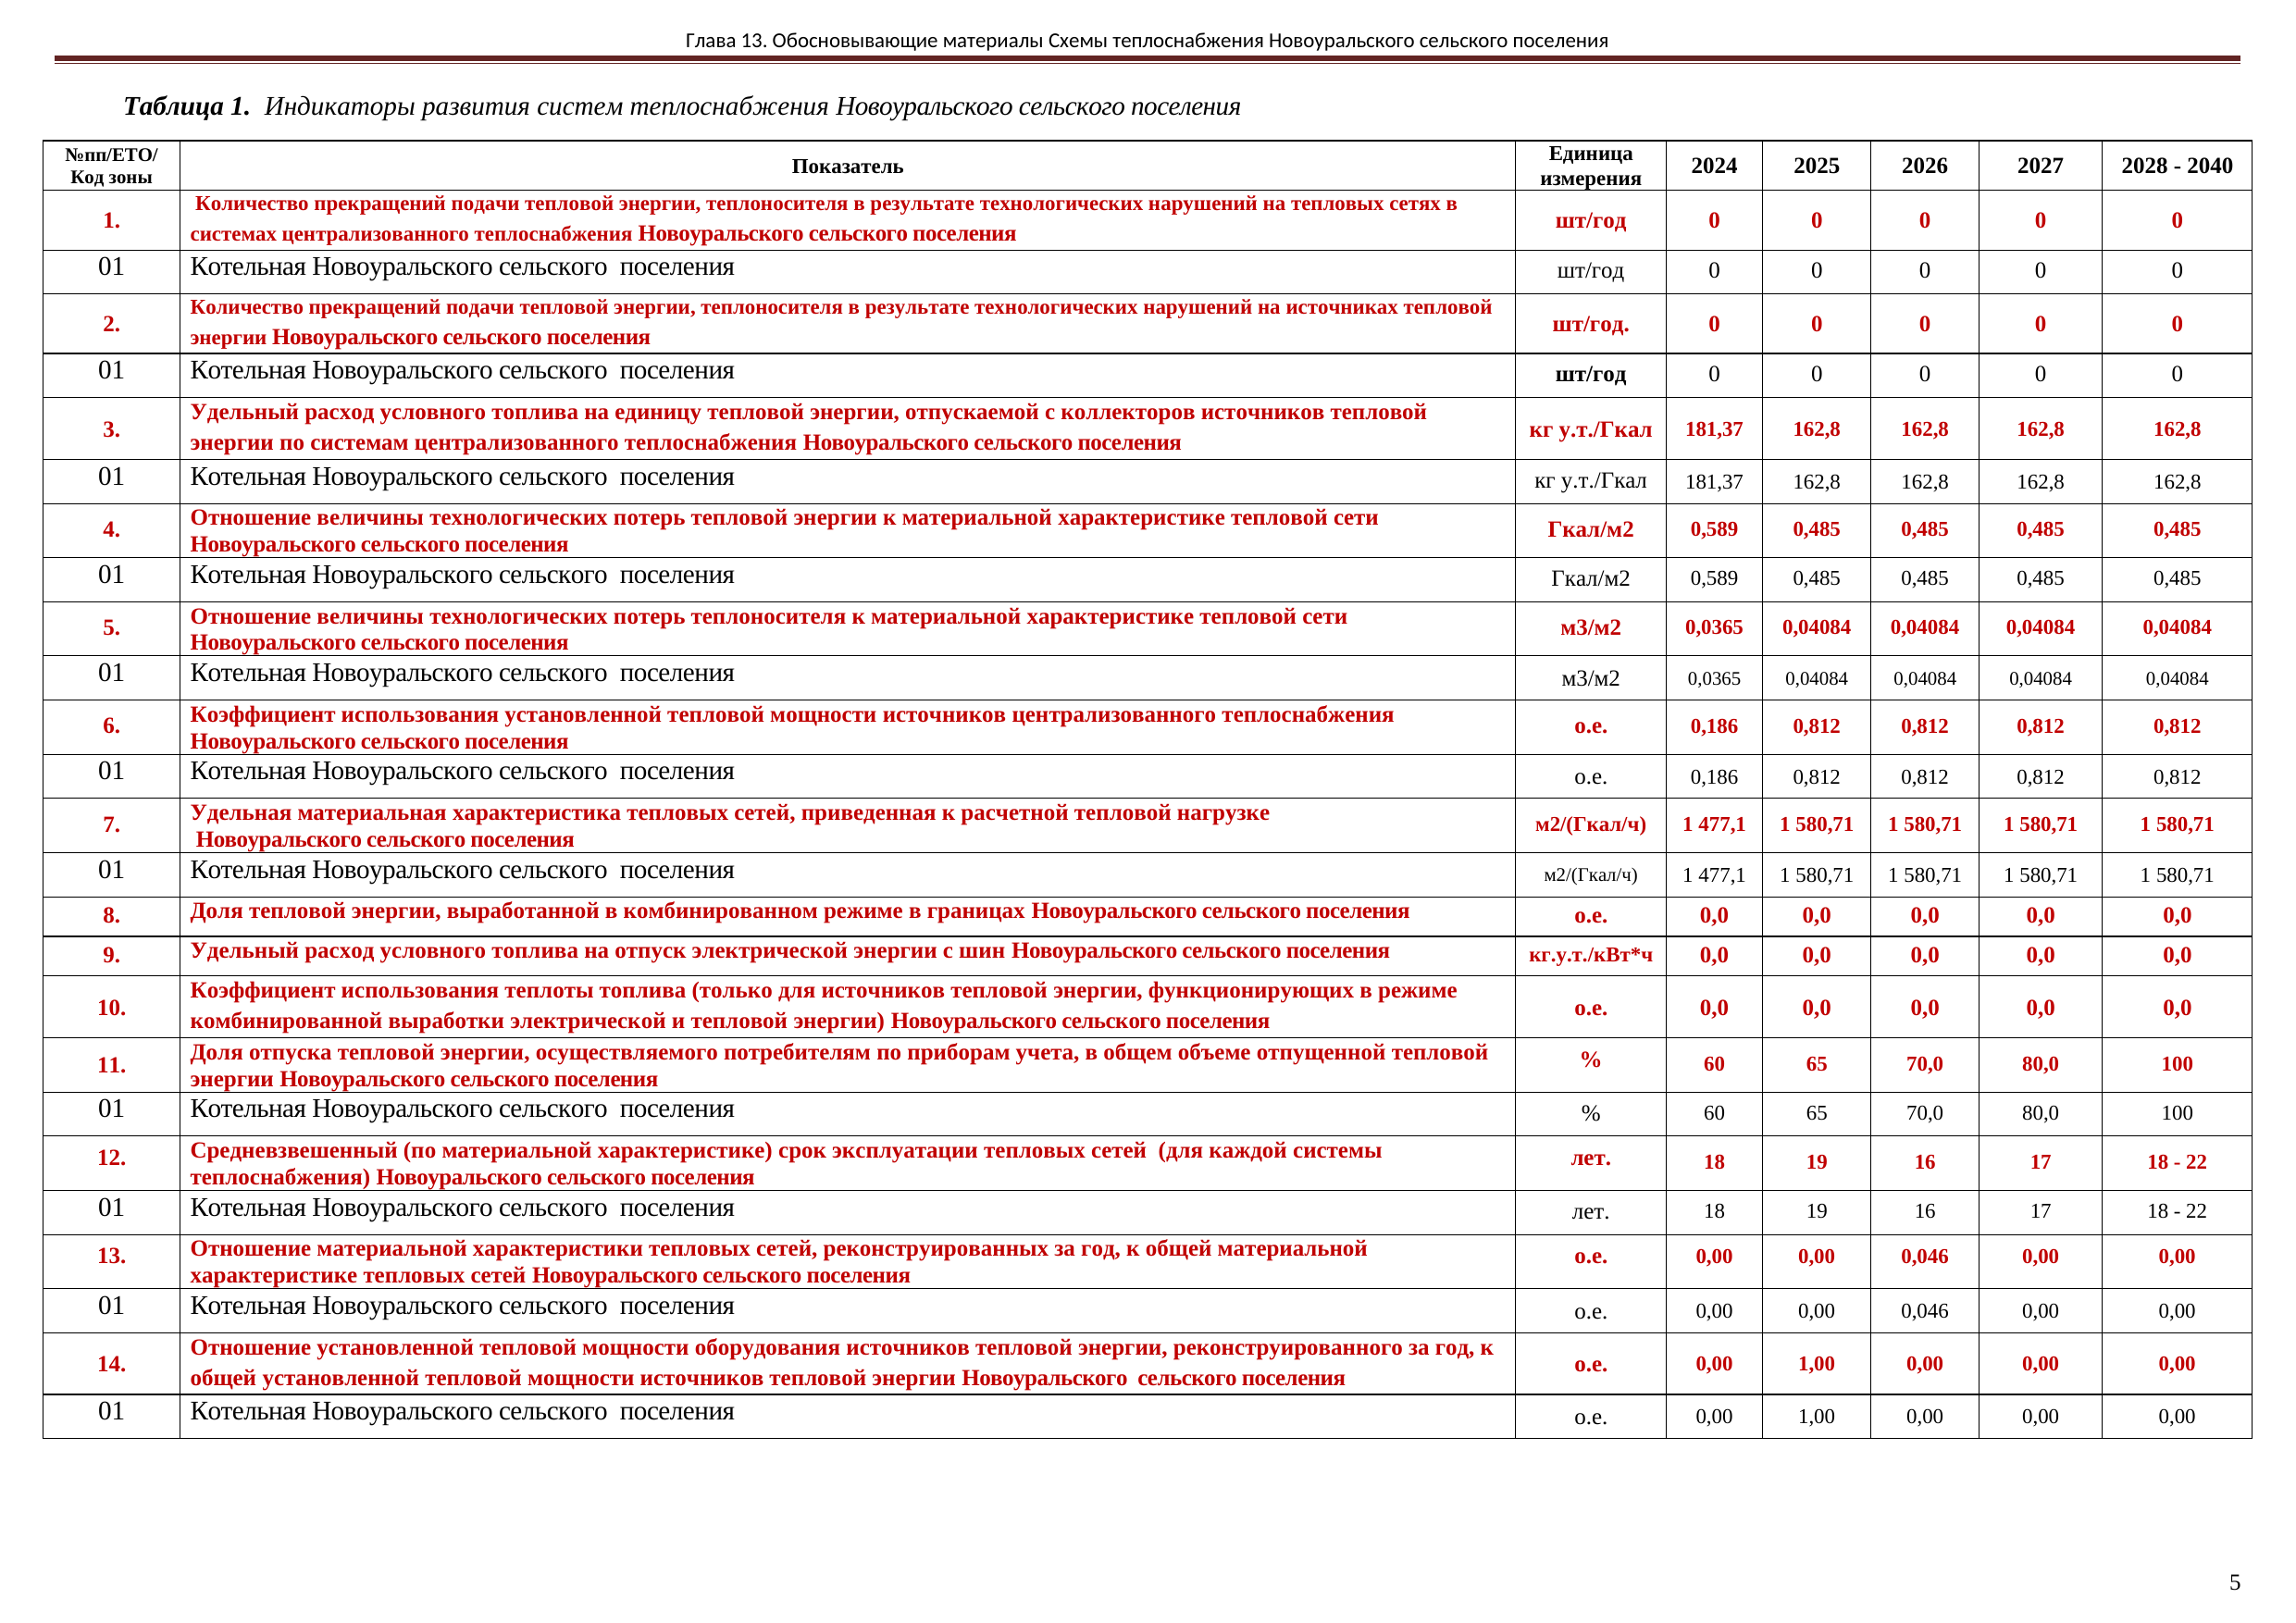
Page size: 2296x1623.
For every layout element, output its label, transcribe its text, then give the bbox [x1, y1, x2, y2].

table_cell 0,812 [1763, 755, 1870, 798]
table_cell 0,0 [1871, 976, 1979, 1037]
table_cell 0,186 [1667, 700, 1762, 753]
table_cell Котельная Новоуральского сельского поселения [180, 1395, 1515, 1438]
table_cell 0 [1763, 294, 1870, 353]
table_cell шт/год [1516, 251, 1666, 293]
table_cell 0,186 [1667, 755, 1762, 798]
table_cell 0,046 [1871, 1289, 1979, 1332]
table_cell Количество прекращений подачи тепловой энергии, теплоносителя в результате технологических нарушений на тепловых сетях в системах централизованного теплоснабжения Новоуральского сельского поселения [180, 191, 1515, 249]
table_cell лет. [1516, 1136, 1666, 1190]
table_cell 0,04084 [1871, 656, 1979, 700]
table_cell 0,485 [2103, 558, 2252, 601]
table_cell Удельный расход условного топлива на отпуск электрической энергии с шин Новоуральского сельского поселения [180, 937, 1515, 975]
table_cell Доля отпуска тепловой энергии, осуществляемого потребителям по приборам учета, в общем объеме отпущенной тепловой энергии Новоуральского сельского поселения [180, 1038, 1515, 1091]
table_cell 10. [43, 976, 180, 1037]
table_cell 181,37 [1667, 460, 1762, 502]
table_cell 100 [2103, 1038, 2252, 1091]
table_cell 0,0 [1667, 898, 1762, 935]
table_cell 1 477,1 [1667, 799, 1762, 852]
table_cell 162,8 [1980, 460, 2102, 502]
table_cell 0,04084 [1871, 602, 1979, 655]
table_cell 0,00 [1871, 1395, 1979, 1438]
table_cell 1 580,71 [1763, 799, 1870, 852]
table_cell Котельная Новоуральского сельского поселения [180, 1289, 1515, 1332]
table_cell м3/м2 [1516, 656, 1666, 700]
table_cell 11. [43, 1038, 180, 1091]
table_cell 60 [1667, 1093, 1762, 1135]
table_cell Количество прекращений подачи тепловой энергии, теплоносителя в результате технологических нарушений на источниках тепловой энергии Новоуральского сельского поселения [180, 294, 1515, 353]
table_cell о.е. [1516, 755, 1666, 798]
table_cell 01 [43, 853, 180, 896]
table_cell 16 [1871, 1136, 1979, 1190]
table_cell 01 [43, 354, 180, 397]
table_cell 19 [1763, 1136, 1870, 1190]
table_header 2027 [1980, 142, 2102, 190]
table_cell 0,00 [1980, 1289, 2102, 1332]
table_cell 01 [43, 460, 180, 502]
table_cell шт/год [1516, 191, 1666, 249]
table_cell 0,00 [1763, 1235, 1870, 1288]
table_cell 1 580,71 [1980, 853, 2102, 896]
table_cell 0 [1667, 191, 1762, 249]
table_cell 1,00 [1763, 1333, 1870, 1394]
table_cell 0,00 [1980, 1333, 2102, 1394]
table_cell Котельная Новоуральского сельского поселения [180, 251, 1515, 293]
table_cell 5. [43, 602, 180, 655]
table_cell о.е. [1516, 1289, 1666, 1332]
table_cell м2/(Гкал/ч) [1516, 853, 1666, 896]
table_cell Котельная Новоуральского сельского поселения [180, 460, 1515, 502]
table_cell о.е. [1516, 1333, 1666, 1394]
table_cell 18 - 22 [2103, 1136, 2252, 1190]
table_cell 6. [43, 700, 180, 753]
table_cell Коэффициент использования теплоты топлива (только для источников тепловой энергии, функционирующих в режиме комбинированной выработки электрической и тепловой энергии) Новоуральского сельского поселения [180, 976, 1515, 1037]
table_cell 0,00 [1871, 1333, 1979, 1394]
table_cell 0 [1667, 354, 1762, 397]
table_cell 4. [43, 504, 180, 557]
table_cell 0,00 [1980, 1395, 2102, 1438]
table_cell 0,00 [1667, 1289, 1762, 1332]
table_cell 0,0365 [1667, 656, 1762, 700]
table_cell % [1516, 1038, 1666, 1091]
table_cell м2/(Гкал/ч) [1516, 799, 1666, 852]
table_cell 0,812 [1980, 755, 2102, 798]
table_cell 0 [2103, 354, 2252, 397]
table_cell 0,00 [2103, 1395, 2252, 1438]
table_cell 0,0365 [1667, 602, 1762, 655]
table_cell Гкал/м2 [1516, 558, 1666, 601]
table_cell о.е. [1516, 1235, 1666, 1288]
table_cell 0 [2103, 191, 2252, 249]
table_cell 0,485 [1763, 504, 1870, 557]
table_cell 0,0 [1763, 976, 1870, 1037]
table_cell 0,04084 [1763, 656, 1870, 700]
table_cell 01 [43, 1289, 180, 1332]
table_cell Коэффициент использования установленной тепловой мощности источников централизованного теплоснабжения Новоуральского сельского поселения [180, 700, 1515, 753]
table_cell лет. [1516, 1191, 1666, 1233]
table_cell 1 580,71 [2103, 853, 2252, 896]
table_cell 0,00 [2103, 1333, 2252, 1394]
table_cell 0,00 [2103, 1289, 2252, 1332]
table_cell 0,812 [1871, 755, 1979, 798]
table_cell 1 477,1 [1667, 853, 1762, 896]
table_cell кг у.т./Гкал [1516, 460, 1666, 502]
table_cell Отношение величины технологических потерь теплоносителя к материальной характеристике тепловой сети Новоуральского сельского поселения [180, 602, 1515, 655]
table_cell 1 580,71 [2103, 799, 2252, 852]
table_header 2028 - 2040 [2103, 142, 2252, 190]
table_cell 0,0 [1763, 898, 1870, 935]
table_header 2025 [1763, 142, 1870, 190]
table_cell % [1516, 1093, 1666, 1135]
table_cell кг у.т./Гкал [1516, 398, 1666, 459]
table_cell 18 [1667, 1191, 1762, 1233]
table_cell шт/год [1516, 354, 1666, 397]
table_cell 1 580,71 [1871, 799, 1979, 852]
table_cell 181,37 [1667, 398, 1762, 459]
table_cell м3/м2 [1516, 602, 1666, 655]
table_cell Отношение величины технологических потерь тепловой энергии к материальной характеристике тепловой сети Новоуральского сельского поселения [180, 504, 1515, 557]
table_cell 0,0 [1980, 898, 2102, 935]
table_cell 01 [43, 1093, 180, 1135]
table_cell 0,485 [1980, 504, 2102, 557]
table_cell 9. [43, 937, 180, 975]
table_cell 1,00 [1763, 1395, 1870, 1438]
table_cell 13. [43, 1235, 180, 1288]
table_cell Котельная Новоуральского сельского поселения [180, 656, 1515, 700]
table_cell 0,04084 [2103, 656, 2252, 700]
table_cell шт/год. [1516, 294, 1666, 353]
table_cell 0,589 [1667, 504, 1762, 557]
table_cell кг.у.т./кВт*ч [1516, 937, 1666, 975]
table_cell 14. [43, 1333, 180, 1394]
table_cell 0,589 [1667, 558, 1762, 601]
table_cell 0,046 [1871, 1235, 1979, 1288]
table_cell 0 [1763, 251, 1870, 293]
table_cell о.е. [1516, 700, 1666, 753]
table_cell 0 [1871, 294, 1979, 353]
table_cell 01 [43, 251, 180, 293]
table_cell 0,0 [1980, 976, 2102, 1037]
table_cell 0,00 [1667, 1235, 1762, 1288]
table_cell 0,812 [2103, 700, 2252, 753]
table_cell 0,04084 [2103, 602, 2252, 655]
table_cell 162,8 [1763, 460, 1870, 502]
table_header 2026 [1871, 142, 1979, 190]
table_cell 65 [1763, 1093, 1870, 1135]
table_cell Удельная материальная характеристика тепловых сетей, приведенная к расчетной тепловой нагрузке Новоуральского сельского поселения [180, 799, 1515, 852]
table_cell Отношение установленной тепловой мощности оборудования источников тепловой энергии, реконструированного за год, к общей установленной тепловой мощности источников тепловой энергии Новоуральского сельского поселения [180, 1333, 1515, 1394]
table_cell 0,485 [1763, 558, 1870, 601]
table_cell 162,8 [1980, 398, 2102, 459]
text Таблица 1. Индикаторы развития систем теплоснабжения Новоуральского сельского поселения [55, 90, 2240, 121]
table_cell 0 [1667, 251, 1762, 293]
table_cell 80,0 [1980, 1038, 2102, 1091]
table_cell 12. [43, 1136, 180, 1190]
table_cell 0 [1667, 294, 1762, 353]
table_cell 0,485 [1871, 504, 1979, 557]
table_cell 80,0 [1980, 1093, 2102, 1135]
table_cell 0,04084 [1980, 602, 2102, 655]
table_cell 0,0 [2103, 976, 2252, 1037]
table_cell 0,0 [1980, 937, 2102, 975]
table_cell 3. [43, 398, 180, 459]
table_cell 0,0 [2103, 937, 2252, 975]
table_cell Котельная Новоуральского сельского поселения [180, 1093, 1515, 1135]
table_cell 0 [1980, 251, 2102, 293]
table_cell Котельная Новоуральского сельского поселения [180, 755, 1515, 798]
table_cell Котельная Новоуральского сельского поселения [180, 853, 1515, 896]
table_cell 162,8 [1763, 398, 1870, 459]
table_cell 8. [43, 898, 180, 935]
table_cell 1 580,71 [1980, 799, 2102, 852]
table_cell 60 [1667, 1038, 1762, 1091]
table_cell 0 [1763, 191, 1870, 249]
table_cell 0,812 [1871, 700, 1979, 753]
table_header 2024 [1667, 142, 1762, 190]
table_cell Котельная Новоуральского сельского поселения [180, 1191, 1515, 1233]
table_cell 17 [1980, 1136, 2102, 1190]
table_cell 01 [43, 656, 180, 700]
table_cell 0,0 [1667, 937, 1762, 975]
table_cell 1 580,71 [1763, 853, 1870, 896]
table_cell Доля тепловой энергии, выработанной в комбинированном режиме в границах Новоуральского сельского поселения [180, 898, 1515, 935]
table_cell 0,04084 [1763, 602, 1870, 655]
table_cell 18 [1667, 1136, 1762, 1190]
table_cell 0 [1980, 294, 2102, 353]
table_cell 01 [43, 558, 180, 601]
table_cell 0,485 [2103, 504, 2252, 557]
table_cell Средневзвешенный (по материальной характеристике) срок эксплуатации тепловых сетей (для каждой системы теплоснабжения) Новоуральского сельского поселения [180, 1136, 1515, 1190]
table_cell 0 [1763, 354, 1870, 397]
table_cell 100 [2103, 1093, 2252, 1135]
table_cell о.е. [1516, 976, 1666, 1037]
table_cell 0 [1980, 354, 2102, 397]
table_cell 162,8 [2103, 398, 2252, 459]
table_cell 0,00 [1980, 1235, 2102, 1288]
table_cell 18 - 22 [2103, 1191, 2252, 1233]
table_cell Котельная Новоуральского сельского поселения [180, 354, 1515, 397]
table_cell 0,812 [1980, 700, 2102, 753]
table_cell 0,0 [1667, 976, 1762, 1037]
table_cell 0,485 [1871, 558, 1979, 601]
table_header Показатель [180, 142, 1515, 190]
table_cell 0,00 [1667, 1395, 1762, 1438]
table_cell 01 [43, 1395, 180, 1438]
table_cell о.е. [1516, 898, 1666, 935]
table_cell 0,485 [1980, 558, 2102, 601]
table_cell Гкал/м2 [1516, 504, 1666, 557]
table_cell 0,812 [2103, 755, 2252, 798]
table_cell 70,0 [1871, 1038, 1979, 1091]
table_cell Удельный расход условного топлива на единицу тепловой энергии, отпускаемой с коллекторов источников тепловой энергии по системам централизованного теплоснабжения Новоуральского сельского поселения [180, 398, 1515, 459]
table_cell 0 [2103, 294, 2252, 353]
table_cell 0,04084 [1980, 656, 2102, 700]
table_cell 0 [2103, 251, 2252, 293]
table_cell 01 [43, 1191, 180, 1233]
table_cell 0,0 [1871, 898, 1979, 935]
table_cell о.е. [1516, 1395, 1666, 1438]
table_cell 0 [1871, 251, 1979, 293]
table_cell 19 [1763, 1191, 1870, 1233]
table_cell 16 [1871, 1191, 1979, 1233]
table_cell 0,00 [1763, 1289, 1870, 1332]
table_cell 162,8 [1871, 398, 1979, 459]
table_cell 0,0 [1871, 937, 1979, 975]
table_cell 162,8 [2103, 460, 2252, 502]
table_cell 162,8 [1871, 460, 1979, 502]
table_cell 0 [1871, 354, 1979, 397]
table_cell 1 580,71 [1871, 853, 1979, 896]
table_cell 01 [43, 755, 180, 798]
table_header №пп/ЕТО/ Код зоны [43, 142, 180, 190]
table_cell 17 [1980, 1191, 2102, 1233]
table_cell 0,00 [2103, 1235, 2252, 1288]
table_cell Отношение материальной характеристики тепловых сетей, реконструированных за год, к общей материальной характеристике тепловых сетей Новоуральского сельского поселения [180, 1235, 1515, 1288]
table_cell 70,0 [1871, 1093, 1979, 1135]
table_cell 0 [1980, 191, 2102, 249]
table_cell 0,0 [2103, 898, 2252, 935]
table_cell 65 [1763, 1038, 1870, 1091]
table_cell Котельная Новоуральского сельского поселения [180, 558, 1515, 601]
table_cell 1. [43, 191, 180, 249]
table_cell 0 [1871, 191, 1979, 249]
table_cell 2. [43, 294, 180, 353]
table_cell 7. [43, 799, 180, 852]
table_cell 0,812 [1763, 700, 1870, 753]
table_header Единица измерения [1516, 142, 1666, 190]
table_cell 0,0 [1763, 937, 1870, 975]
table_cell 0,00 [1667, 1333, 1762, 1394]
